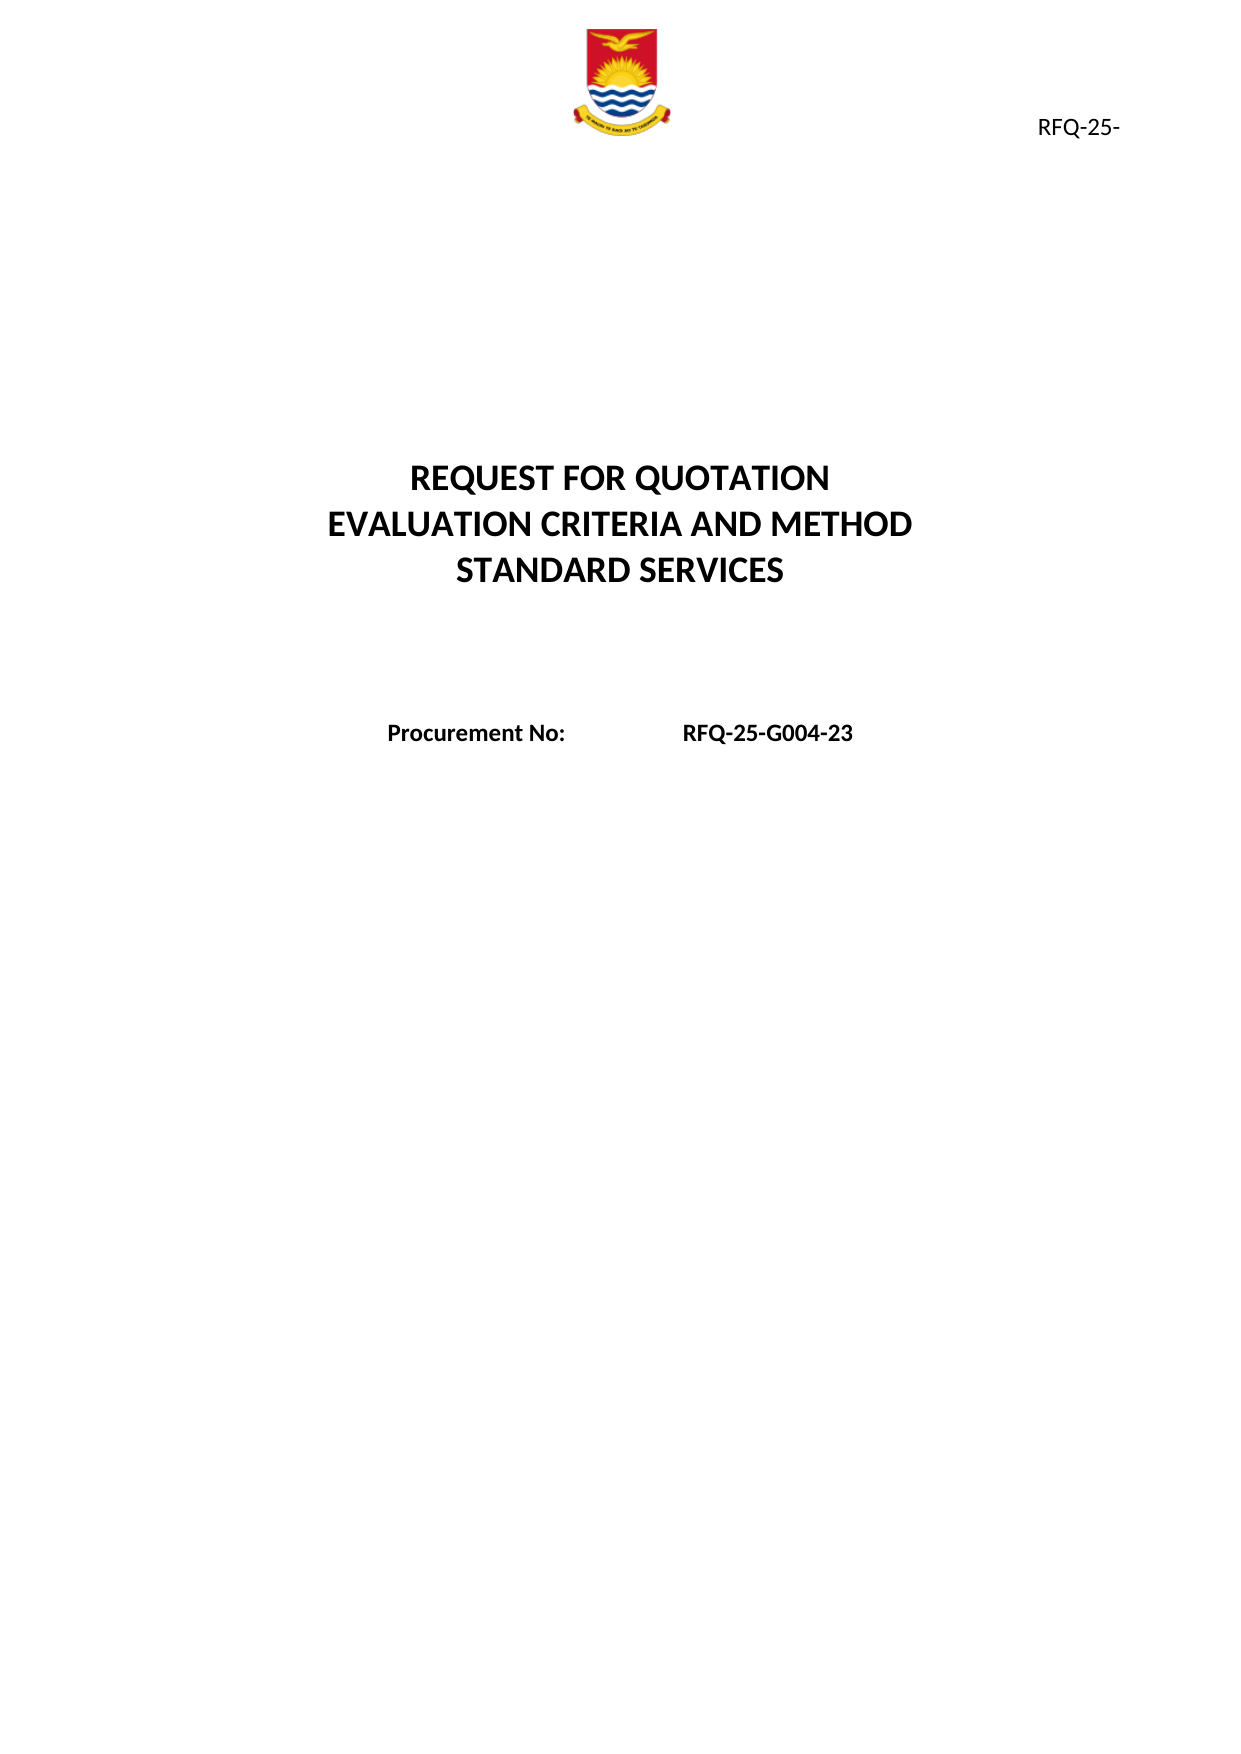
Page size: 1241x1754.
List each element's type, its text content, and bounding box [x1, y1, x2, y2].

picture [573, 29, 671, 136]
subtitle Procurement No: RFQ-25-G004-23 [120, 717, 1120, 747]
subtitle REQUEST FOR QUOTATION EVALUATION CRITERIA AND METHOD STANDARD SERVICES [120, 454, 1120, 592]
